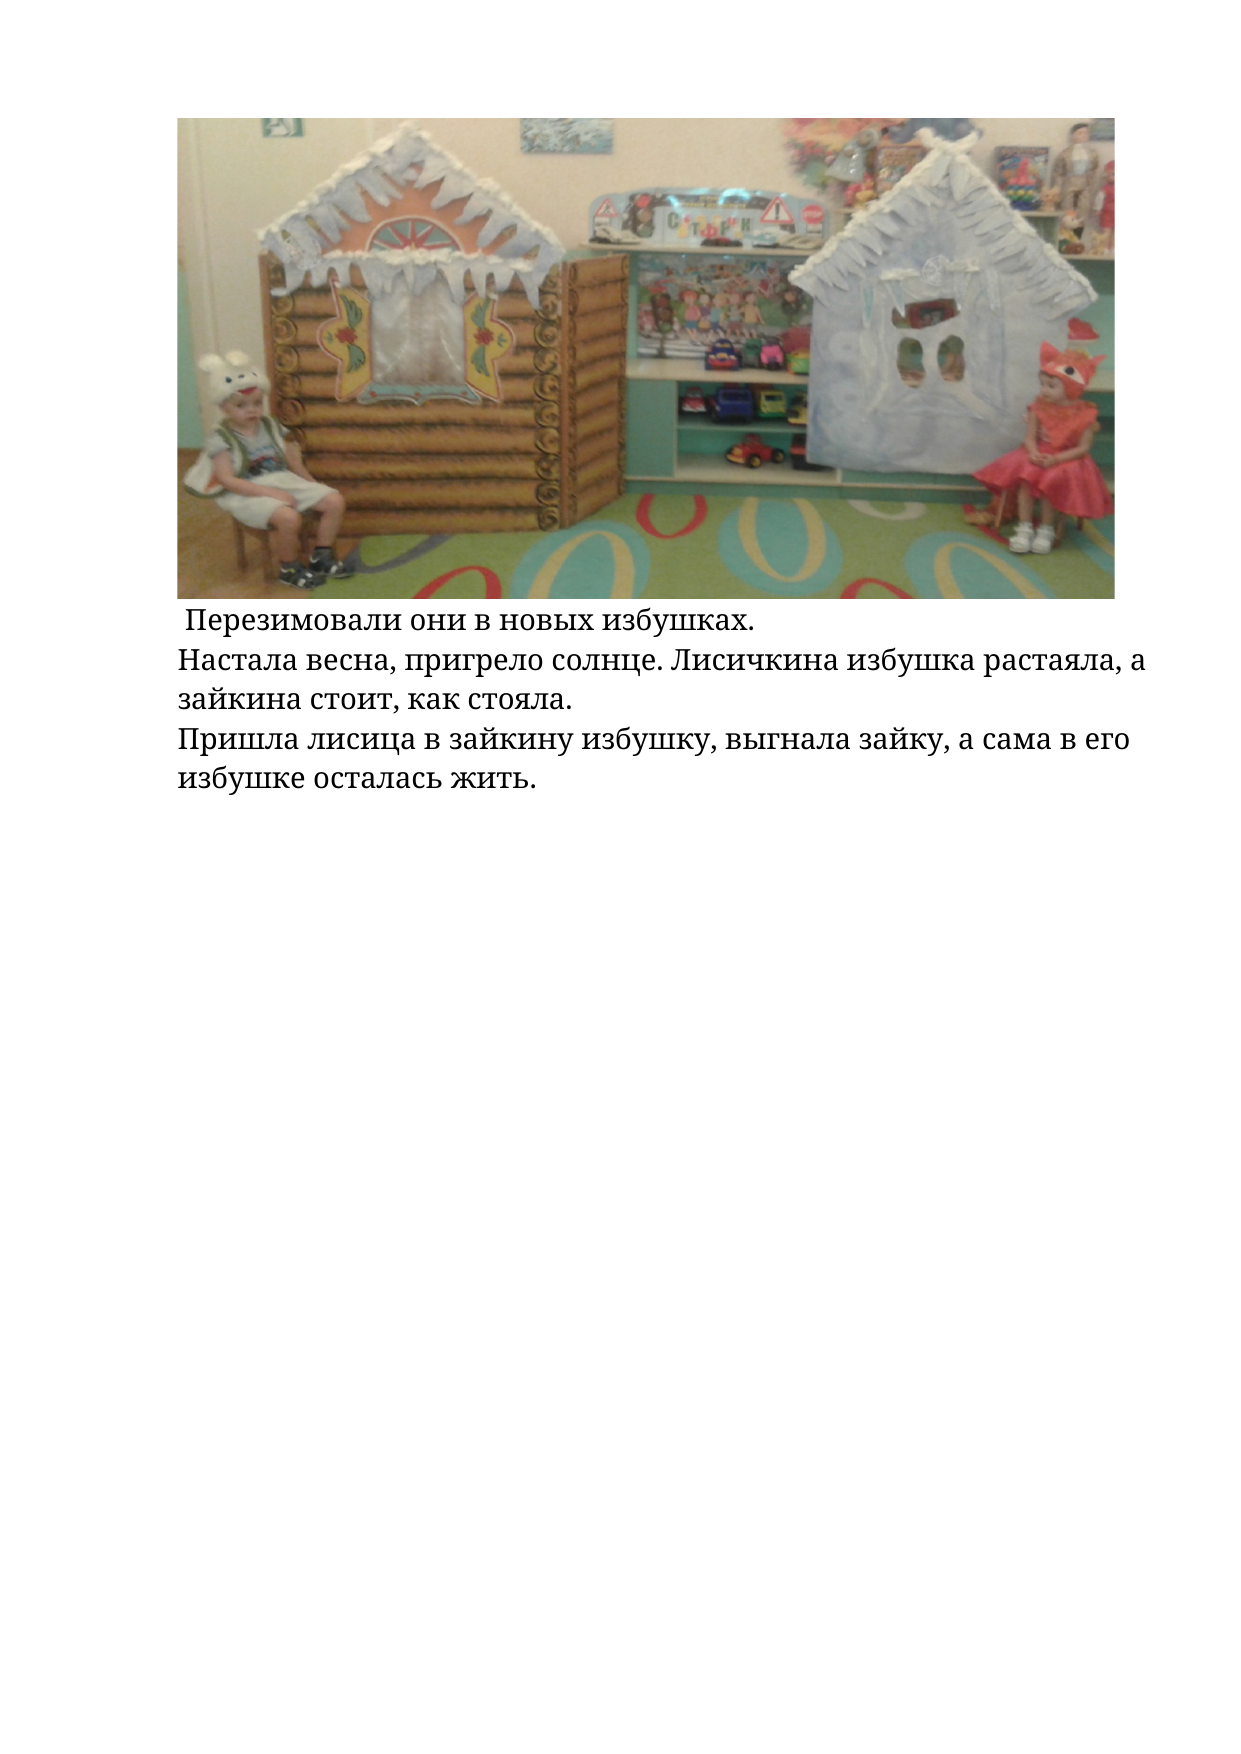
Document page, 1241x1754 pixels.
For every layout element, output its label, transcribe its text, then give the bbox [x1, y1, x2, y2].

text Перезимовали они в новых избушках. [177, 599, 1152, 639]
text Настала весна, пригрело солнце. Лисичкина избушка растаяла, а зайкина стоит, как стояла. Пришла лисица в зайкину избушку, выгнала зайку, а сама в его избушке осталась жить. [177, 639, 1152, 797]
picture [177, 118, 1115, 599]
